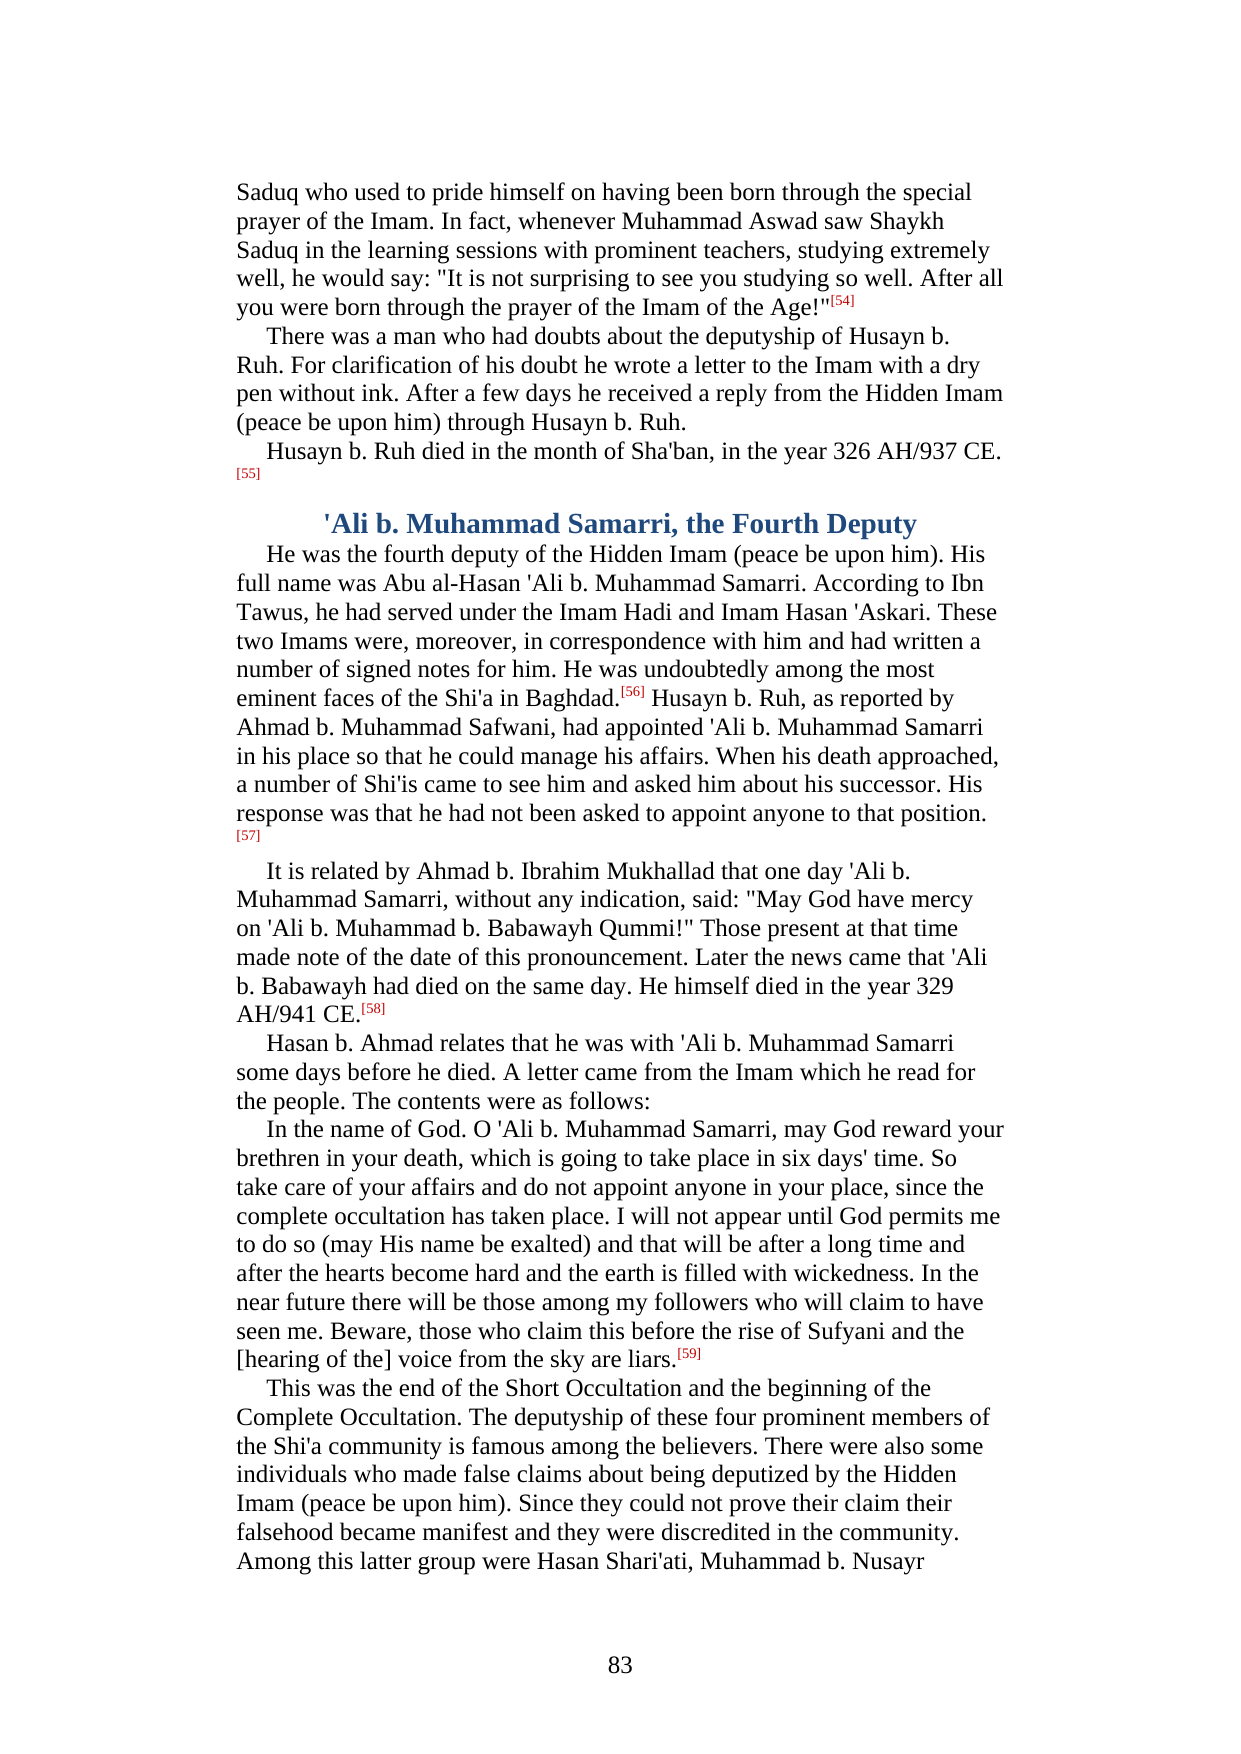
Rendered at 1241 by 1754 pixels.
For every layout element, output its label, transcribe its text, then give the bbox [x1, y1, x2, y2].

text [236, 177, 1004, 321]
subtitle 'Ali b. Muhammad Samarri, the Fourth Deputy [236, 506, 1004, 539]
text Husayn b. Ruh died in the month of Sha'ban, in the year 326 AH/937 CE.[55] [236, 436, 1004, 493]
text Hasan b. Ahmad relates that he was with 'Ali b. Muhammad Samarri some days before he died. A letter came from the Imam which he read for the people. The contents were as follows: [236, 1028, 1004, 1114]
text It is related by Ahmad b. Ibrahim Mukhallad that one day 'Ali b. Muhammad Samarri, without any indication, said: "May God have mercy on 'Ali b. Muhammad b. Babawayh Qummi!" Those present at that time made note of the date of this pronouncement. Later the news came that 'Ali b. Babawayh had died on the same day. He himself died in the year 329 AH/941 CE.[58] [236, 856, 1004, 1028]
text There was a man who had doubts about the deputyship of Husayn b. Ruh. For clarification of his doubt he wrote a letter to the Imam with a dry pen without ink. After a few days he received a reply from the Hidden Imam (peace be upon him) through Husayn b. Ruh. [236, 321, 1004, 436]
text He was the fourth deputy of the Hidden Imam (peace be upon him). His full name was Abu al-Hasan 'Ali b. Muhammad Samarri. According to Ibn Tawus, he had served under the Imam Hadi and Imam Hasan 'Askari. These two Imams were, moreover, in correspondence with him and had written a number of signed notes for him. He was undoubtedly among the most eminent faces of the Shi'a in Baghdad.[56] Husayn b. Ruh, as reported by Ahmad b. Muhammad Safwani, had appointed 'Ali b. Muhammad Samarri in his place so that he could manage his affairs. When his death approached, a number of Shi'is came to see him and asked him about his successor. His response was that he had not been asked to appoint anyone to that position. [57] [236, 539, 1004, 856]
text In the name of God. O 'Ali b. Muhammad Samarri, may God reward your brethren in your death, which is going to take place in six days' time. So take care of your affairs and do not appoint anyone in your place, since the complete occultation has taken place. I will not appear until God permits me to do so (may His name be exalted) and that will be after a long time and after the hearts become hard and the earth is filled with wickedness. In the near future there will be those among my followers who will claim to have seen me. Beware, those who claim this before the rise of Sufyani and the [hearing of the] voice from the sky are liars.[59] [236, 1114, 1004, 1373]
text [236, 1373, 1004, 1574]
